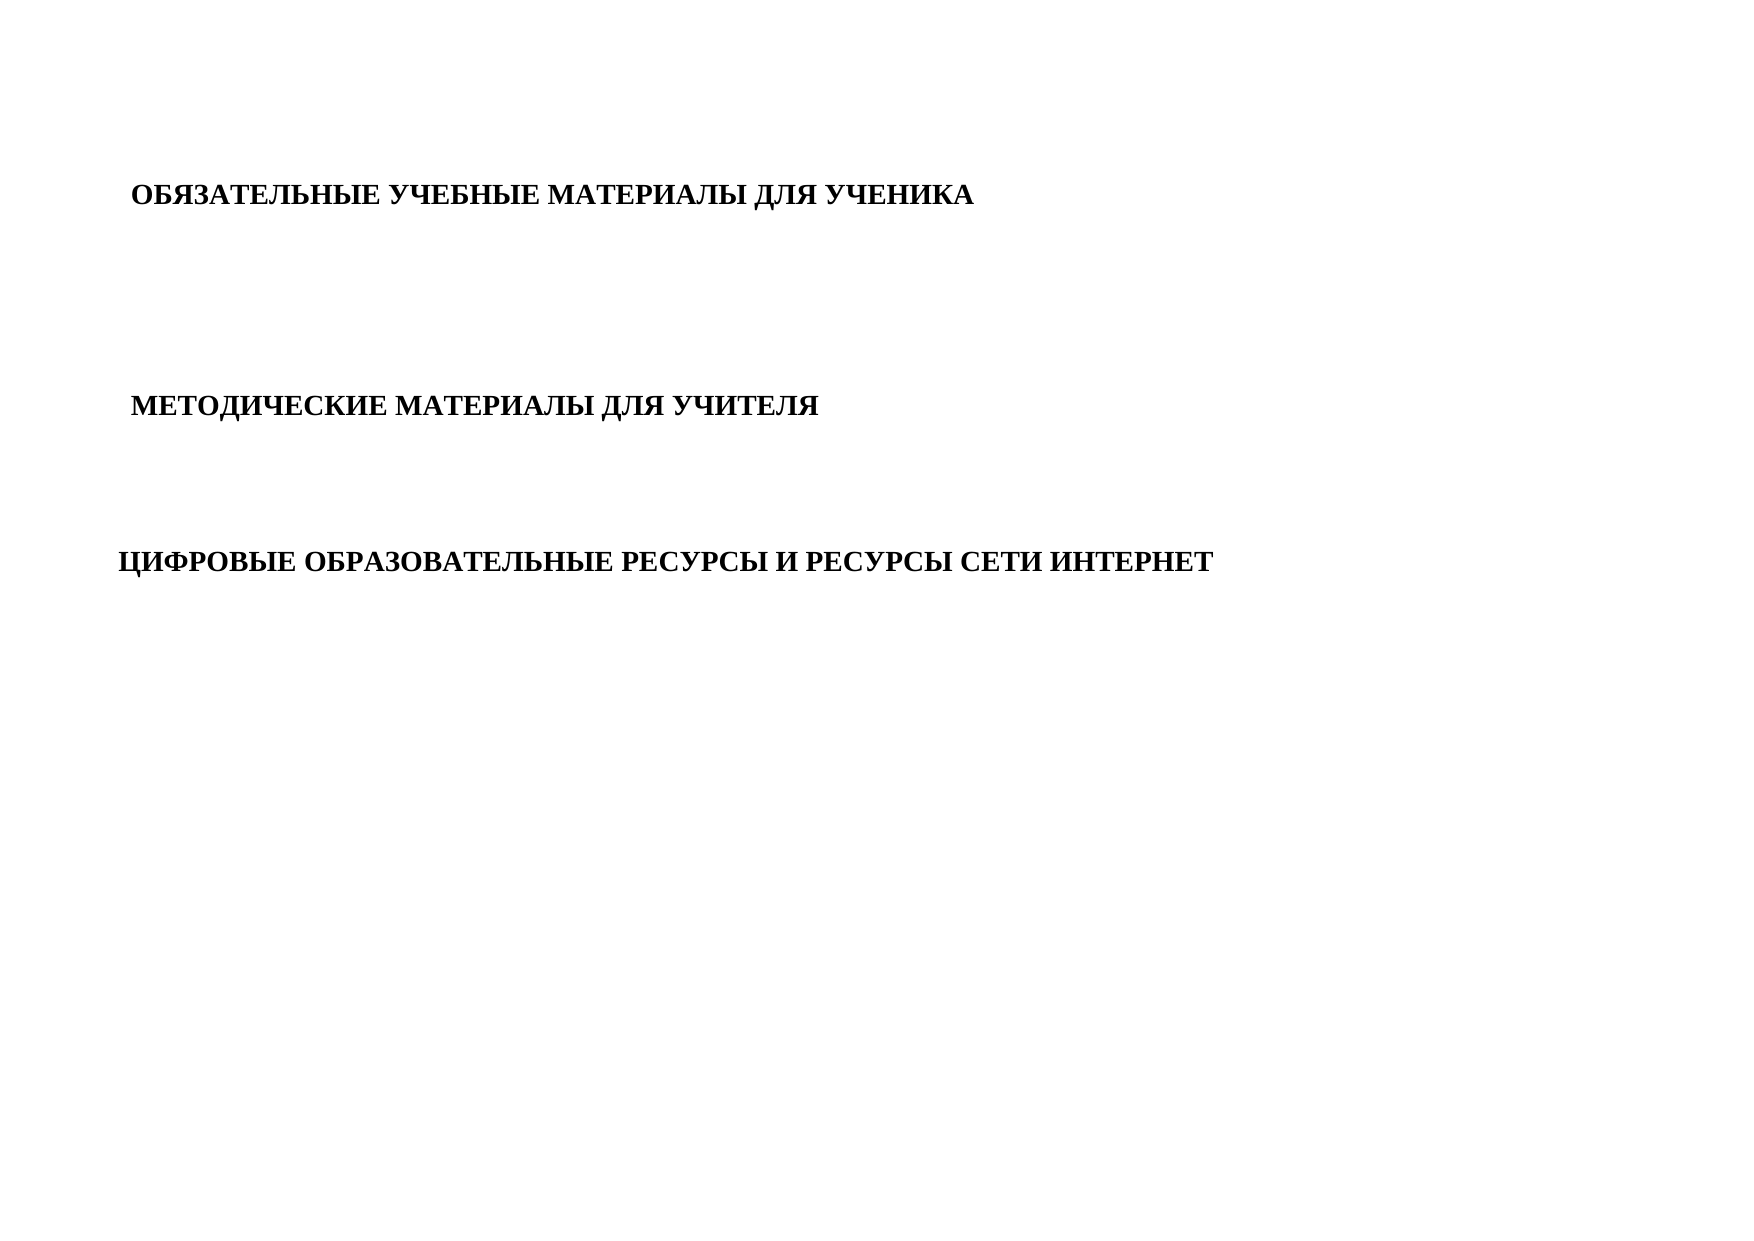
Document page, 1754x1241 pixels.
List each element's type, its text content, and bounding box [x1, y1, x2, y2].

text ЦИФРОВЫЕ ОБРАЗОВАТЕЛЬНЫЕ РЕСУРСЫ И РЕСУРСЫ СЕТИ ИНТЕРНЕТ [118, 544, 1636, 577]
text МЕТОДИЧЕСКИЕ МАТЕРИАЛЫ ДЛЯ УЧИТЕЛЯ [131, 388, 1636, 422]
text ОБЯЗАТЕЛЬНЫЕ УЧЕБНЫЕ МАТЕРИАЛЫ ДЛЯ УЧЕНИКА [131, 177, 1636, 211]
